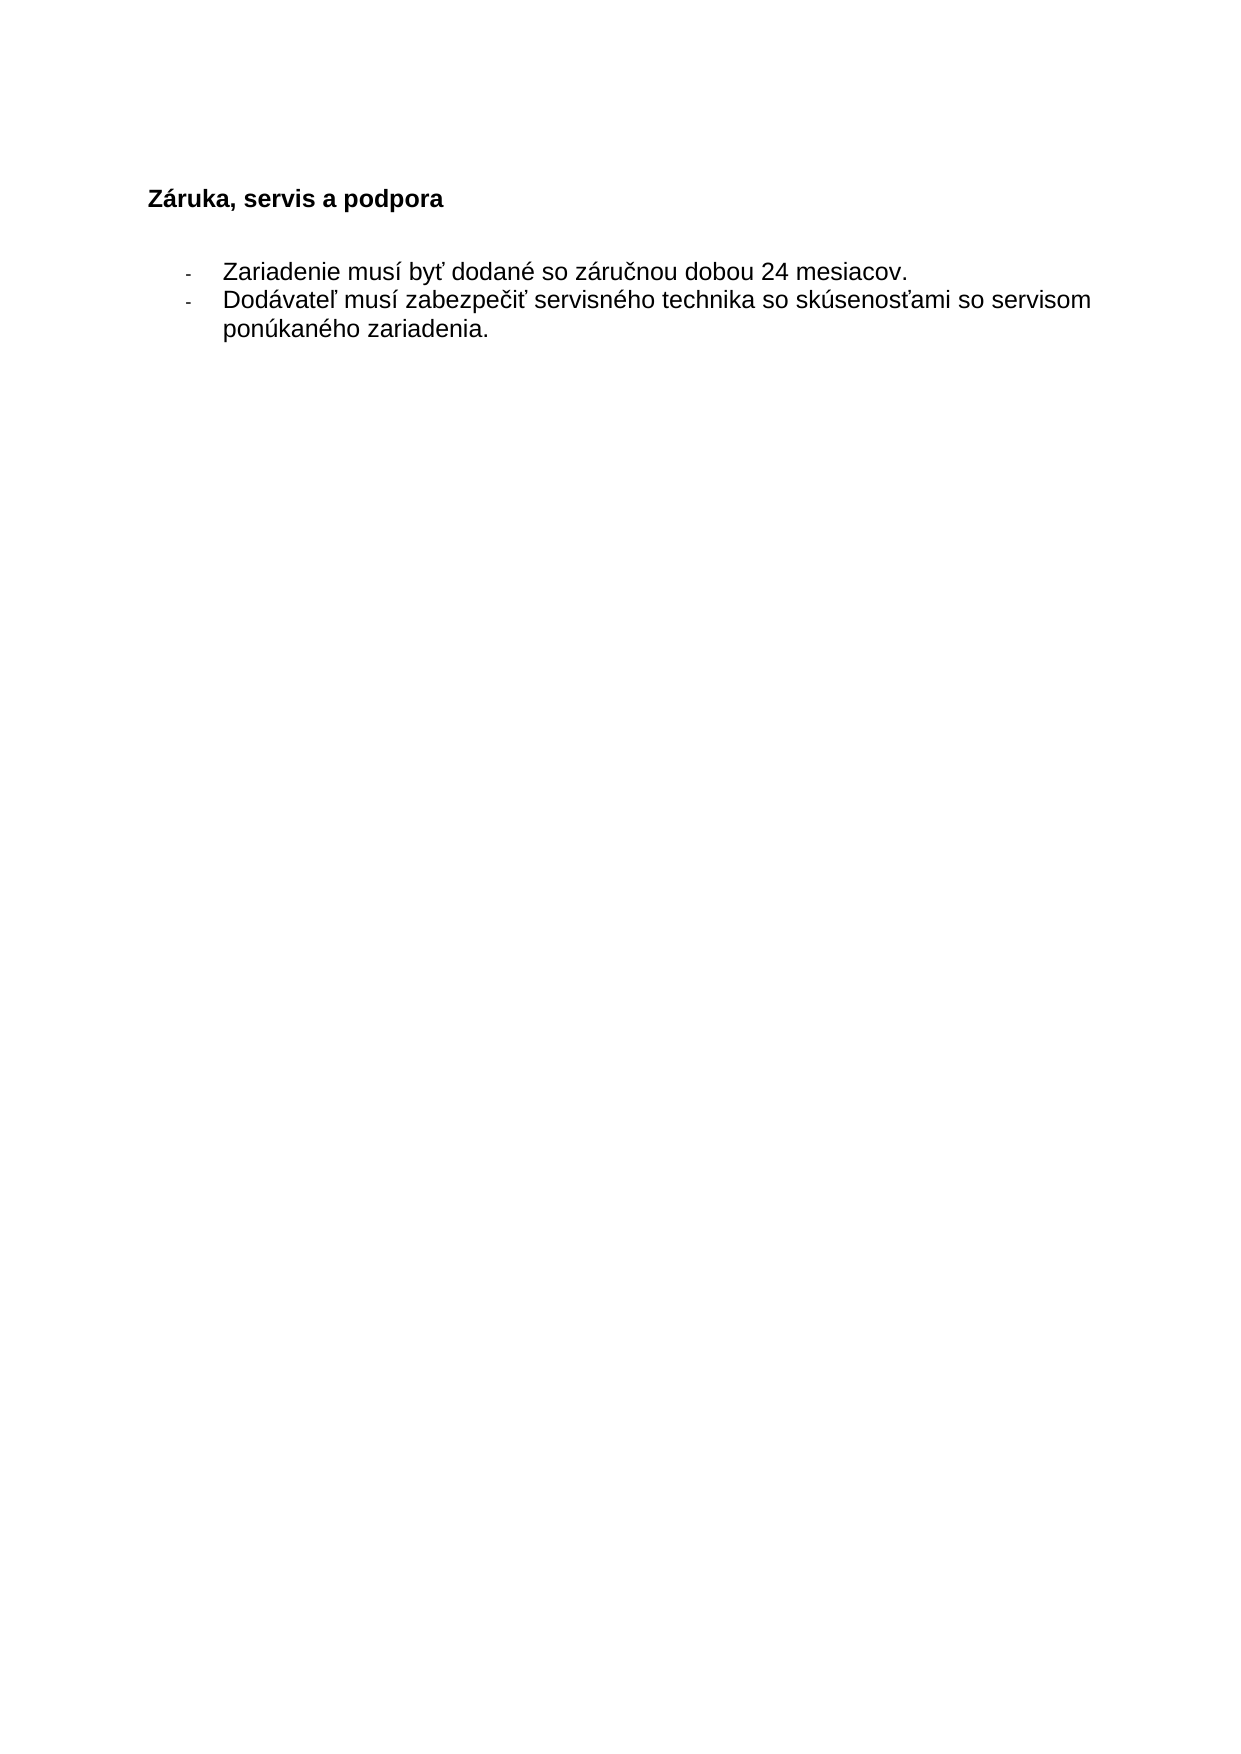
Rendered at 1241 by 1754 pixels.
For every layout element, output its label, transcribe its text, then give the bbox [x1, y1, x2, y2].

list Dodávateľ musí zabezpečiť servisného technika so skúsenosťami so servisom ponúkaného zariadenia. [185, 285, 1093, 343]
list Zariadenie musí byť dodané so záručnou dobou 24 mesiacov. [185, 257, 1093, 285]
text Záruka, servis a podpora [148, 184, 1093, 213]
